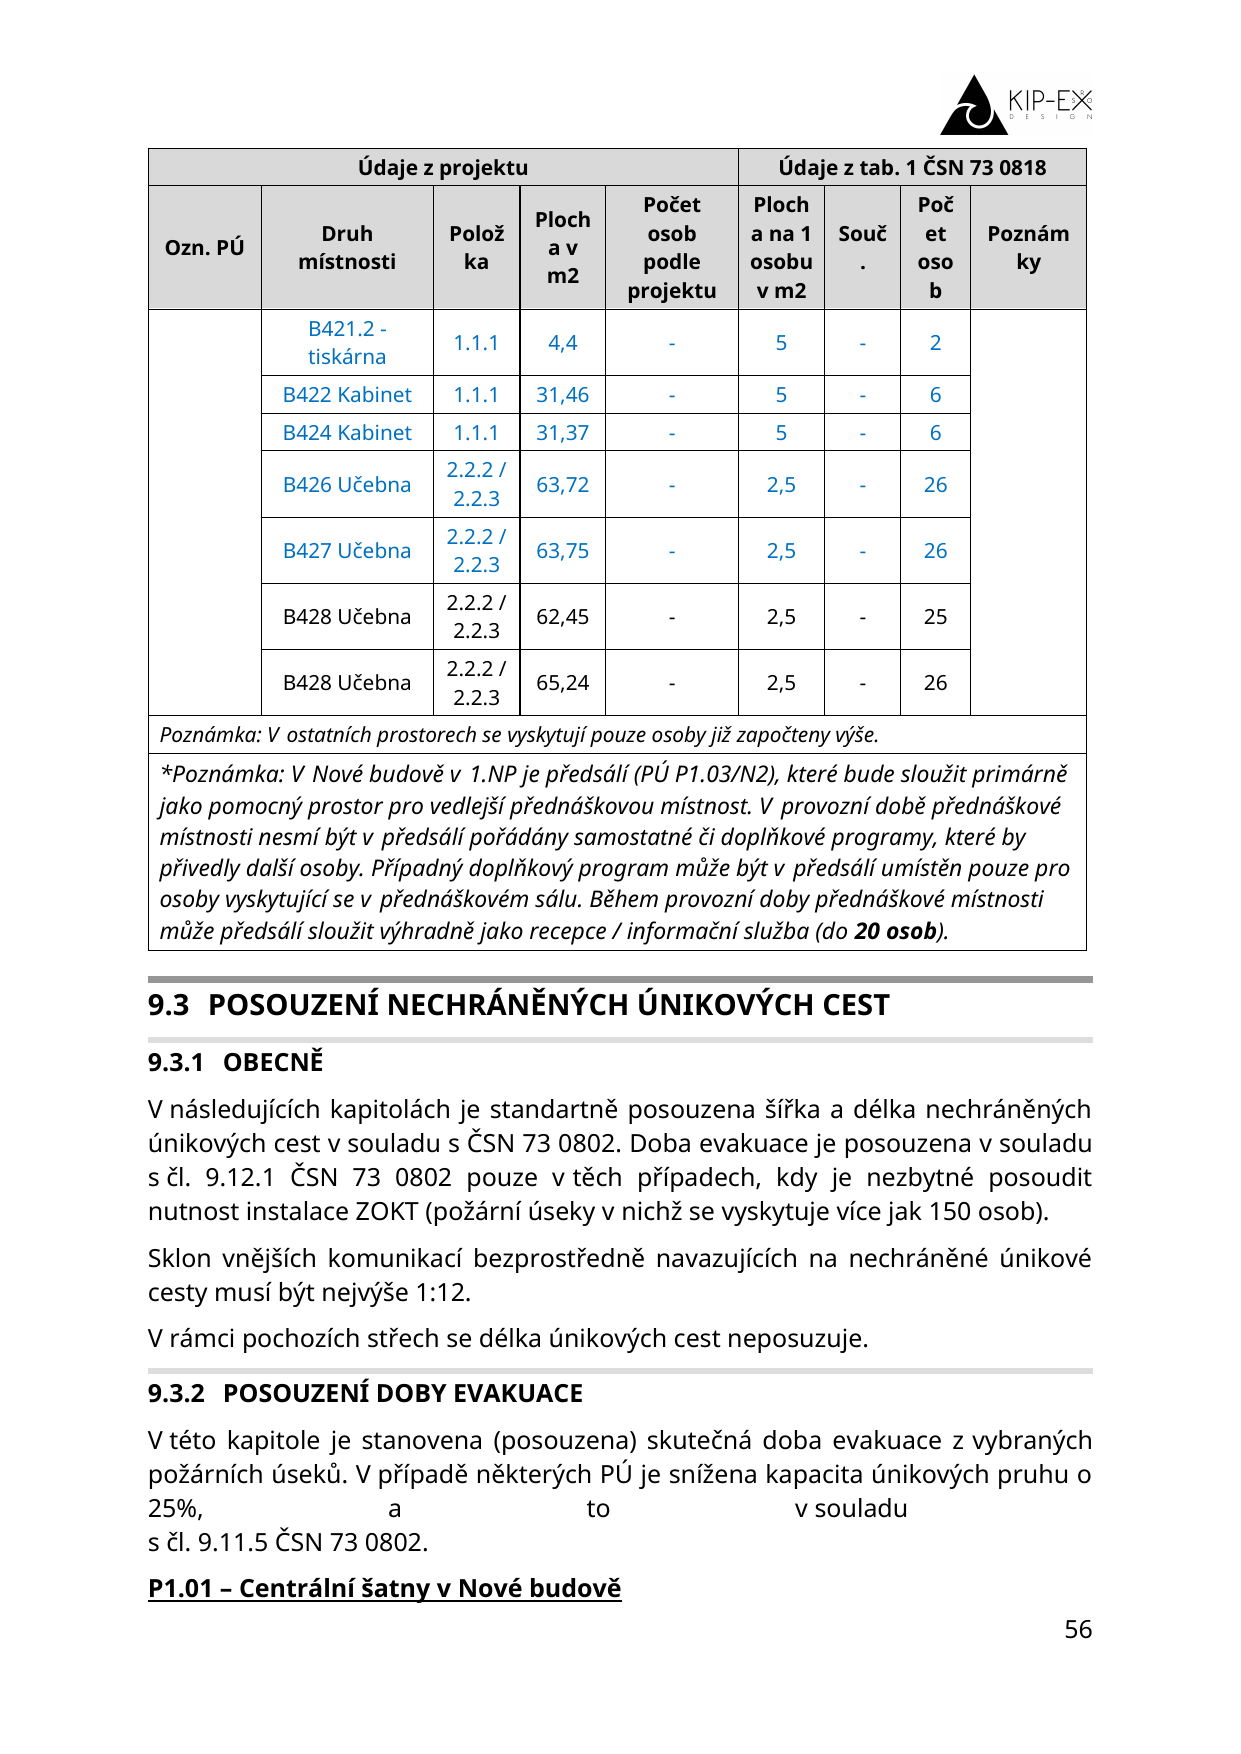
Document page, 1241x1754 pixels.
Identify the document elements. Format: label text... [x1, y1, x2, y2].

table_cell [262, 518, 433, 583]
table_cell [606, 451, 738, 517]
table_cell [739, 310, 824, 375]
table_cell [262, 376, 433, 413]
picture [939, 73, 1093, 136]
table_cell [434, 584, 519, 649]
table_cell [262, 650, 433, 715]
table_cell Souč. [825, 186, 900, 308]
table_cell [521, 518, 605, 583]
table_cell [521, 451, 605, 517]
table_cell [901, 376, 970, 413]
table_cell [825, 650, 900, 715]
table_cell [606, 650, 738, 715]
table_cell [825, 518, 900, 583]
text Sklon vnějších komunikací bezprostředně navazujících na nechráněné únikové cesty musí být nejvýše 1:12. [148, 1240, 1093, 1308]
subtitle posouzení nechráněných únikových cest [148, 983, 1093, 1024]
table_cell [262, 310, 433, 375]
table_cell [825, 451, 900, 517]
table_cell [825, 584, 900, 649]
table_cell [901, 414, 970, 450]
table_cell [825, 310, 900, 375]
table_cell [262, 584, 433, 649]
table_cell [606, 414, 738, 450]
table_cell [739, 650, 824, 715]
table_cell Poznámky [971, 186, 1086, 308]
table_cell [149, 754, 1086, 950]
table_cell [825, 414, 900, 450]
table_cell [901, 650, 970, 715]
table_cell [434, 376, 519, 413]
text P1.01 – Centrální šatny v Nové budově [148, 1571, 1093, 1605]
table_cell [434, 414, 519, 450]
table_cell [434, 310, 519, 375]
table_cell Počet osob podle projektu [606, 186, 738, 308]
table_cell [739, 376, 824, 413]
table_cell Ozn. PÚ [149, 186, 261, 308]
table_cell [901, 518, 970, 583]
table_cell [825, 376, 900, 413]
text V následujících kapitolách je standartně posouzena šířka a délka nechráněných únikových cest v souladu s ČSN 73 0802. Doba evakuace je posouzena v souladu s čl. 9.12.1 ČSN 73 0802 pouze v těch případech, kdy je nezbytné posoudit nutnost instalace ZOKT (požární úseky v nichž se vyskytuje více jak 150 osob). [148, 1092, 1093, 1228]
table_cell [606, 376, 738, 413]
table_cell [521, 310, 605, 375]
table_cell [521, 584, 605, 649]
subtitle POSOUZENÍ DOBY EVAKUACE [148, 1374, 1093, 1410]
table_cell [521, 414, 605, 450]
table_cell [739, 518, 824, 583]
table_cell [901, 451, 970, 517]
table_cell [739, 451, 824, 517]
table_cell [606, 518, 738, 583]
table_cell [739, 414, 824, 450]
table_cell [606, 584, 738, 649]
table_cell Počet osob [901, 186, 970, 308]
table_header Údaje z tab. 1 ČSN 73 0818 [739, 149, 1086, 185]
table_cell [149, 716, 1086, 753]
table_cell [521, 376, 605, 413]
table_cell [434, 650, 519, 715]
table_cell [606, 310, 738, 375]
text V této kapitole je stanovena (posouzena) skutečná doba evakuace z vybraných požárních úseků. V případě některých PÚ je snížena kapacita únikových pruhu o 25%, a to v souladu s čl. 9.11.5 ČSN 73 0802. [148, 1422, 1093, 1559]
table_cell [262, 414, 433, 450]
subtitle OBECNĚ [148, 1043, 1093, 1079]
table_cell Druh místnosti [262, 186, 433, 308]
table_header Údaje z projektu [149, 149, 738, 185]
text V rámci pochozích střech se délka únikových cest neposuzuje. [148, 1321, 1093, 1355]
table_cell Plocha na 1 osobu v m2 [739, 186, 824, 308]
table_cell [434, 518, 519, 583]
table_cell Položka [434, 186, 519, 308]
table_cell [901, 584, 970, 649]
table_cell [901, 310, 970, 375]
table_cell Plocha v m2 [521, 186, 605, 308]
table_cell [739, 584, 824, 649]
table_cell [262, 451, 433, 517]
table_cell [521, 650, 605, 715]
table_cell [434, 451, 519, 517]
